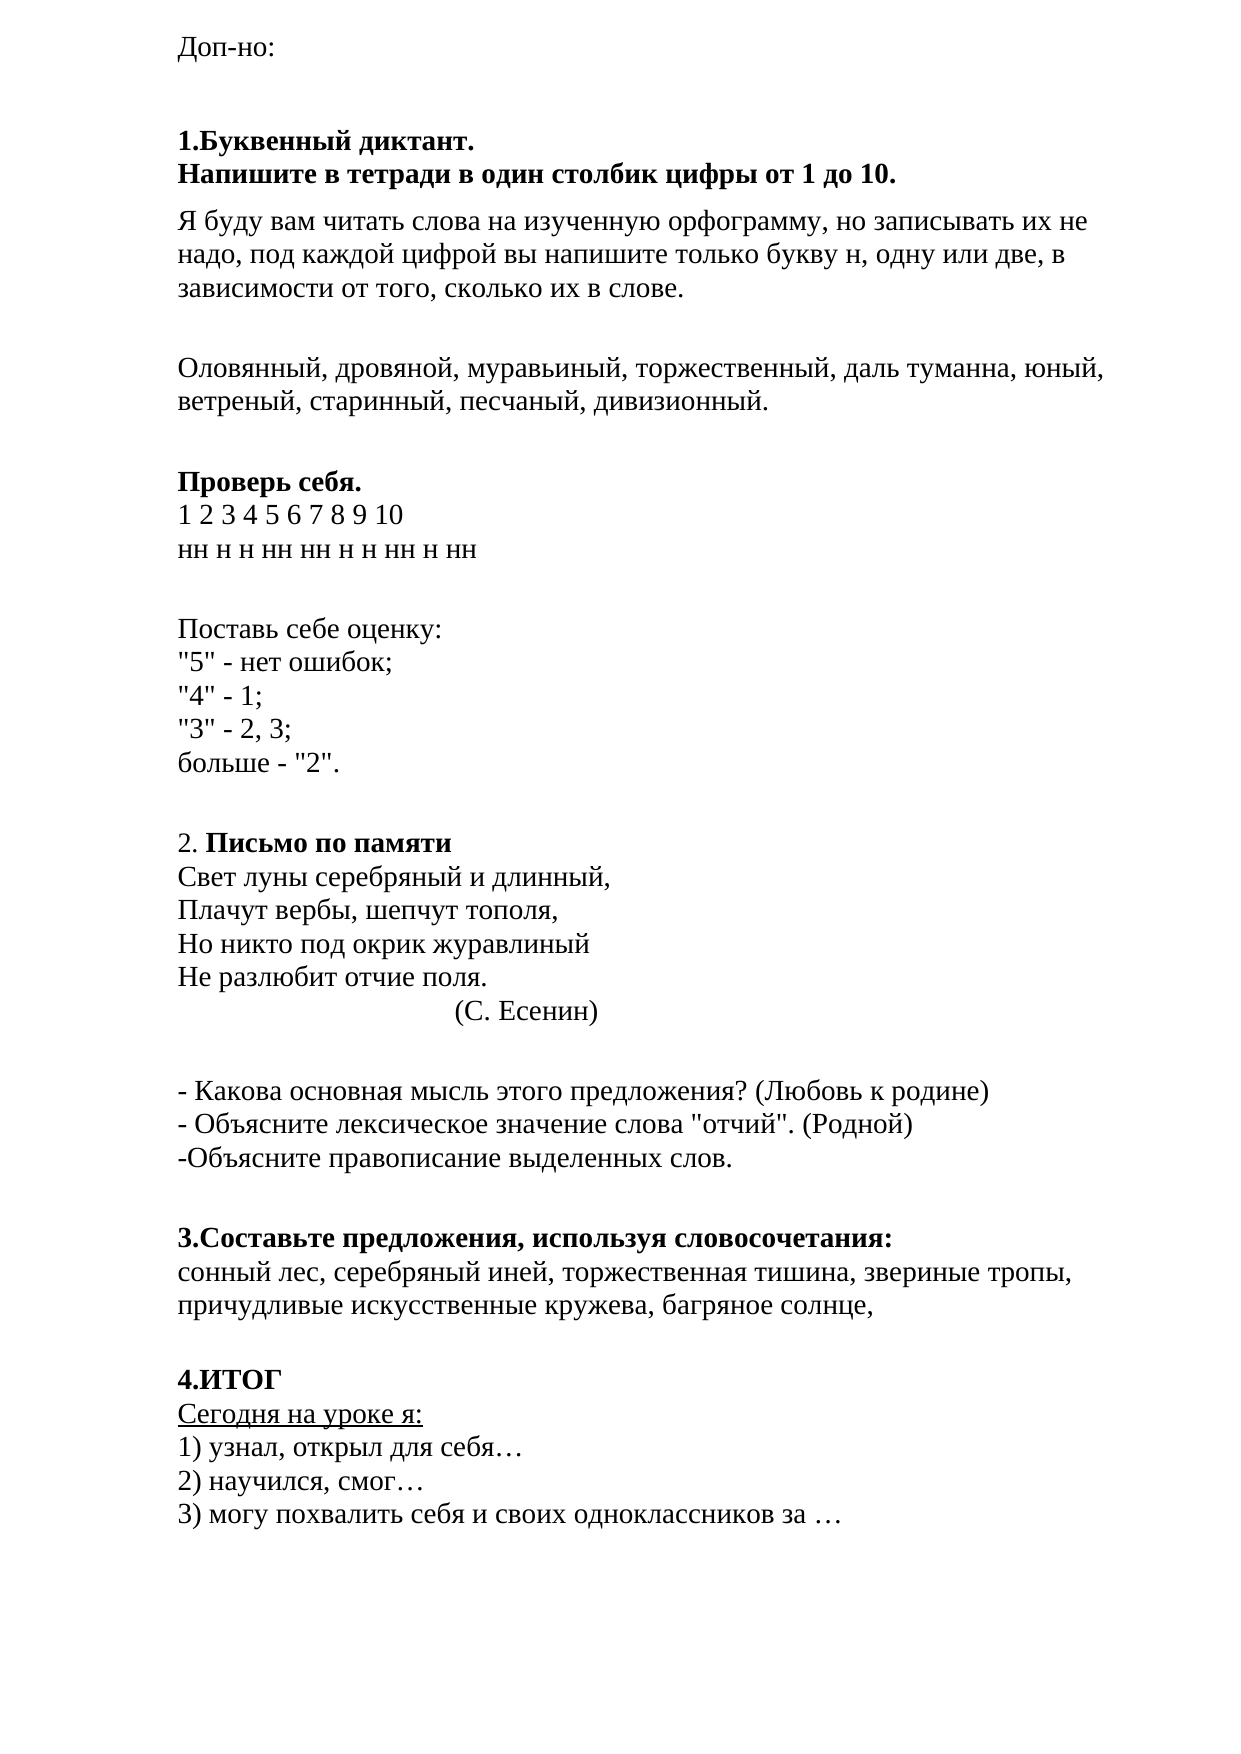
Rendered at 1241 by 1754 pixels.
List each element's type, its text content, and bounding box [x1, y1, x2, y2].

text Доп-но: [177, 29, 1152, 63]
text Я буду вам читать слова на изученную орфограмму, но записывать их не надо, под каждой цифрой вы напишите только букву н, одну или две, в зависимости от того, сколько их в слове. [177, 203, 1152, 303]
text Оловянный, дровяной, муравьиный, торжественный, даль туманна, юный, ветреный, старинный, песчаный, дивизионный. [177, 316, 1152, 417]
text 4.ИТОГ Сегодня на уроке я: 1) узнал, открыл для себя… 2) научился, смог… 3) могу похвалить себя и своих одноклассников за … [177, 1362, 1152, 1530]
text Проверь себя. 1 2 3 4 5 6 7 8 9 10 нн н н нн нн н н нн н нн [177, 430, 1152, 564]
text Поставь себе оценку: "5" - нет ошибок; "4" - 1; "3" - 2, 3; больше - "2". [177, 577, 1152, 778]
text - Какова основная мысль этого предложения? (Любовь к родине) - Объясните лексическое значение слова "отчий". (Родной) -Объясните правописание выделенных слов. [177, 1039, 1152, 1173]
text 2. Письмо по памяти Свет луны серебряный и длинный, Плачут вербы, шепчут тополя, Но никто под окрик журавлиный Не разлюбит отчие поля. (С. Есенин) [177, 792, 1152, 1026]
text 1.Буквенный диктант. Напишите в тетради в один столбик цифры от 1 до 10. [177, 123, 1152, 190]
text 3.Составьте предложения, используя словосочетания: сонный лес, серебряный иней, торжественная тишина, звериные тропы, причудливые искусственные кружева, багряное солнце, [177, 1187, 1152, 1349]
